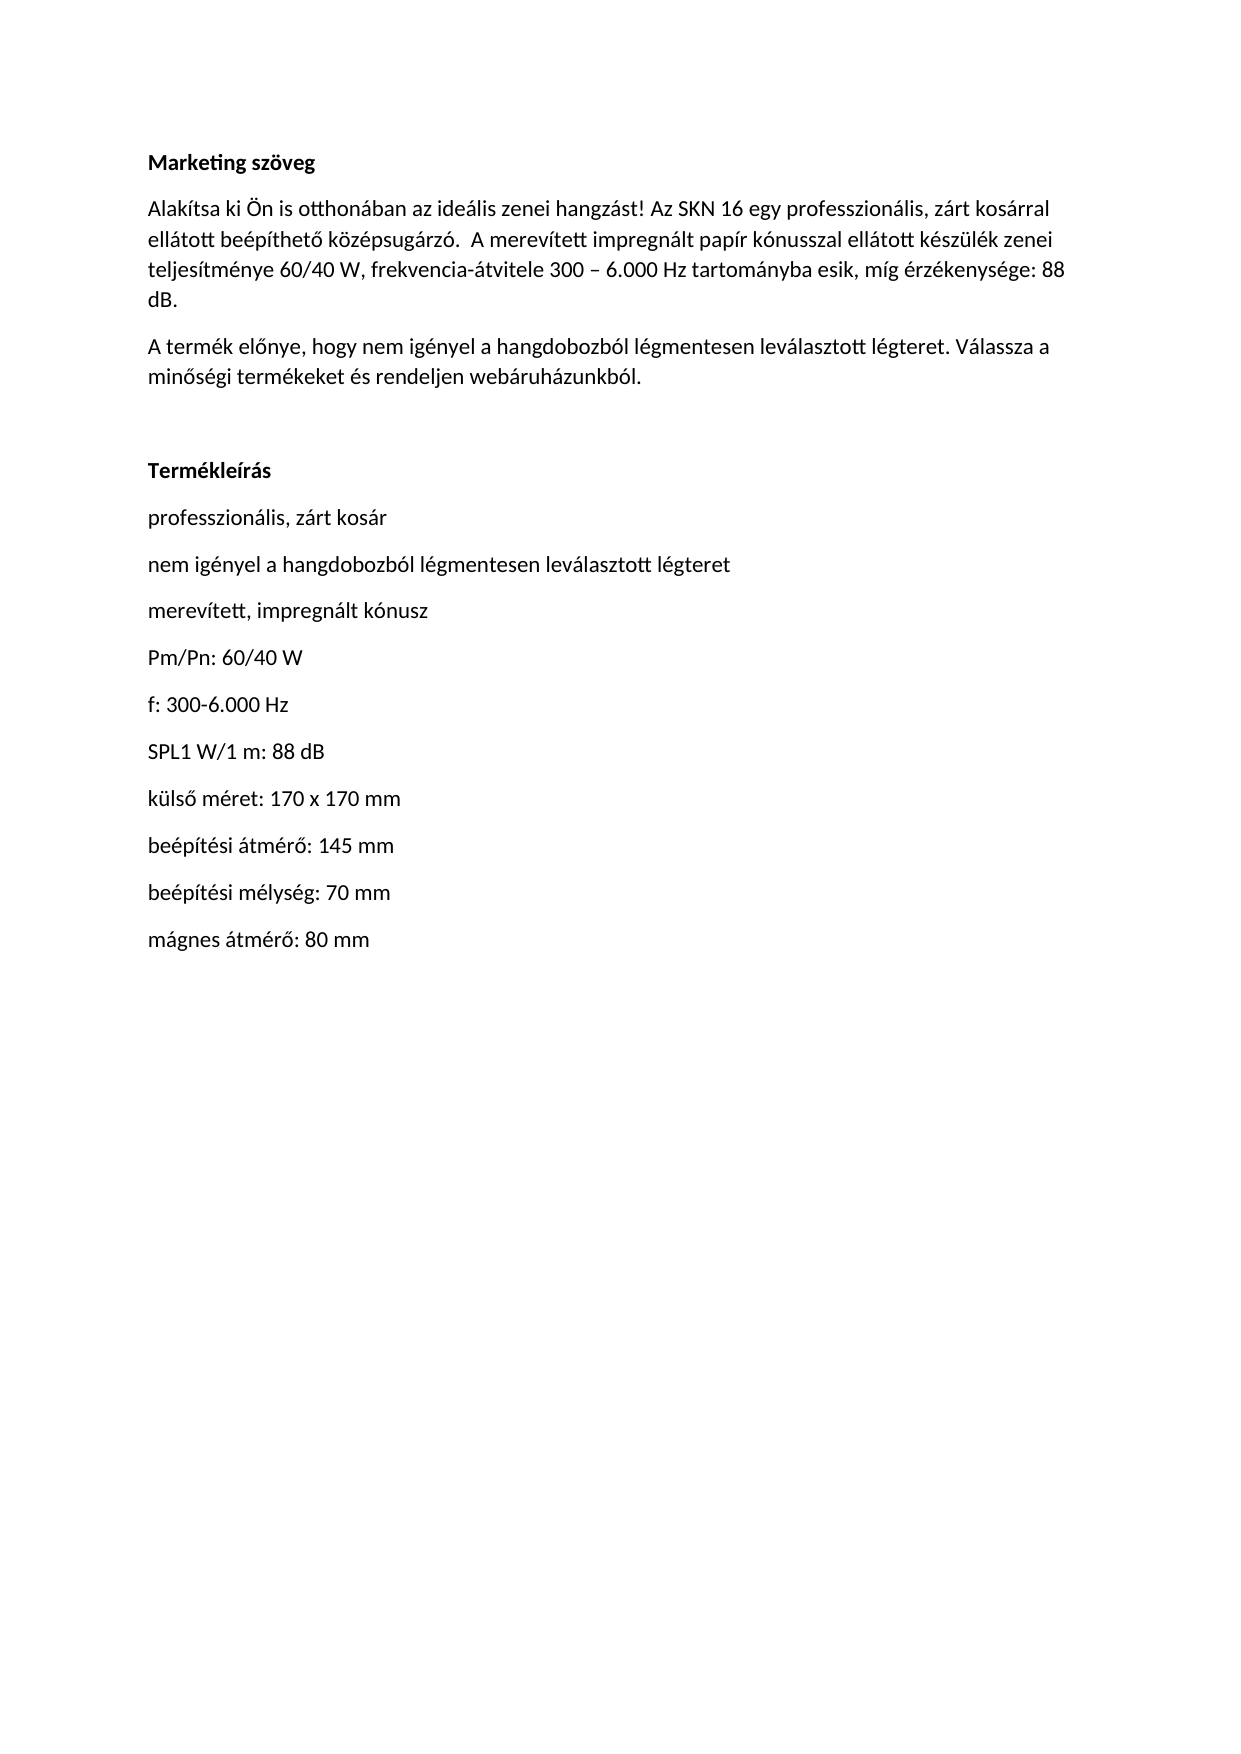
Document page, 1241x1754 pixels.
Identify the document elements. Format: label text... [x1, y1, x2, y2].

text Pm/Pn: 60/40 W [148, 643, 1093, 671]
text professzionális, zárt kosár [148, 503, 1093, 531]
text Alakítsa ki Ön is otthonában az ideális zenei hangzást! Az SKN 16 egy professzionális, zárt kosárral ellátott beépíthető középsugárzó. A merevített impregnált papír kónusszal ellátott készülék zenei teljesítménye 60/40 W, frekvencia-átvitele 300 – 6.000 Hz tartományba esik, míg érzékenysége: 88 dB. [148, 194, 1093, 313]
text Marketing szöveg [148, 148, 1093, 176]
text külső méret: 170 x 170 mm [148, 784, 1093, 812]
text A termék előnye, hogy nem igényel a hangdobozból légmentesen leválasztott légteret. Válassza a minőségi termékeket és rendeljen webáruházunkból. [148, 332, 1093, 390]
text Termékleírás [148, 456, 1093, 484]
text f: 300-6.000 Hz [148, 690, 1093, 718]
text beépítési mélység: 70 mm [148, 878, 1093, 906]
text mágnes átmérő: 80 mm [148, 925, 1093, 953]
text SPL1 W/1 m: 88 dB [148, 737, 1093, 765]
text merevített, impregnált kónusz [148, 597, 1093, 624]
text nem igényel a hangdobozból légmentesen leválasztott légteret [148, 550, 1093, 578]
text beépítési átmérő: 145 mm [148, 831, 1093, 859]
